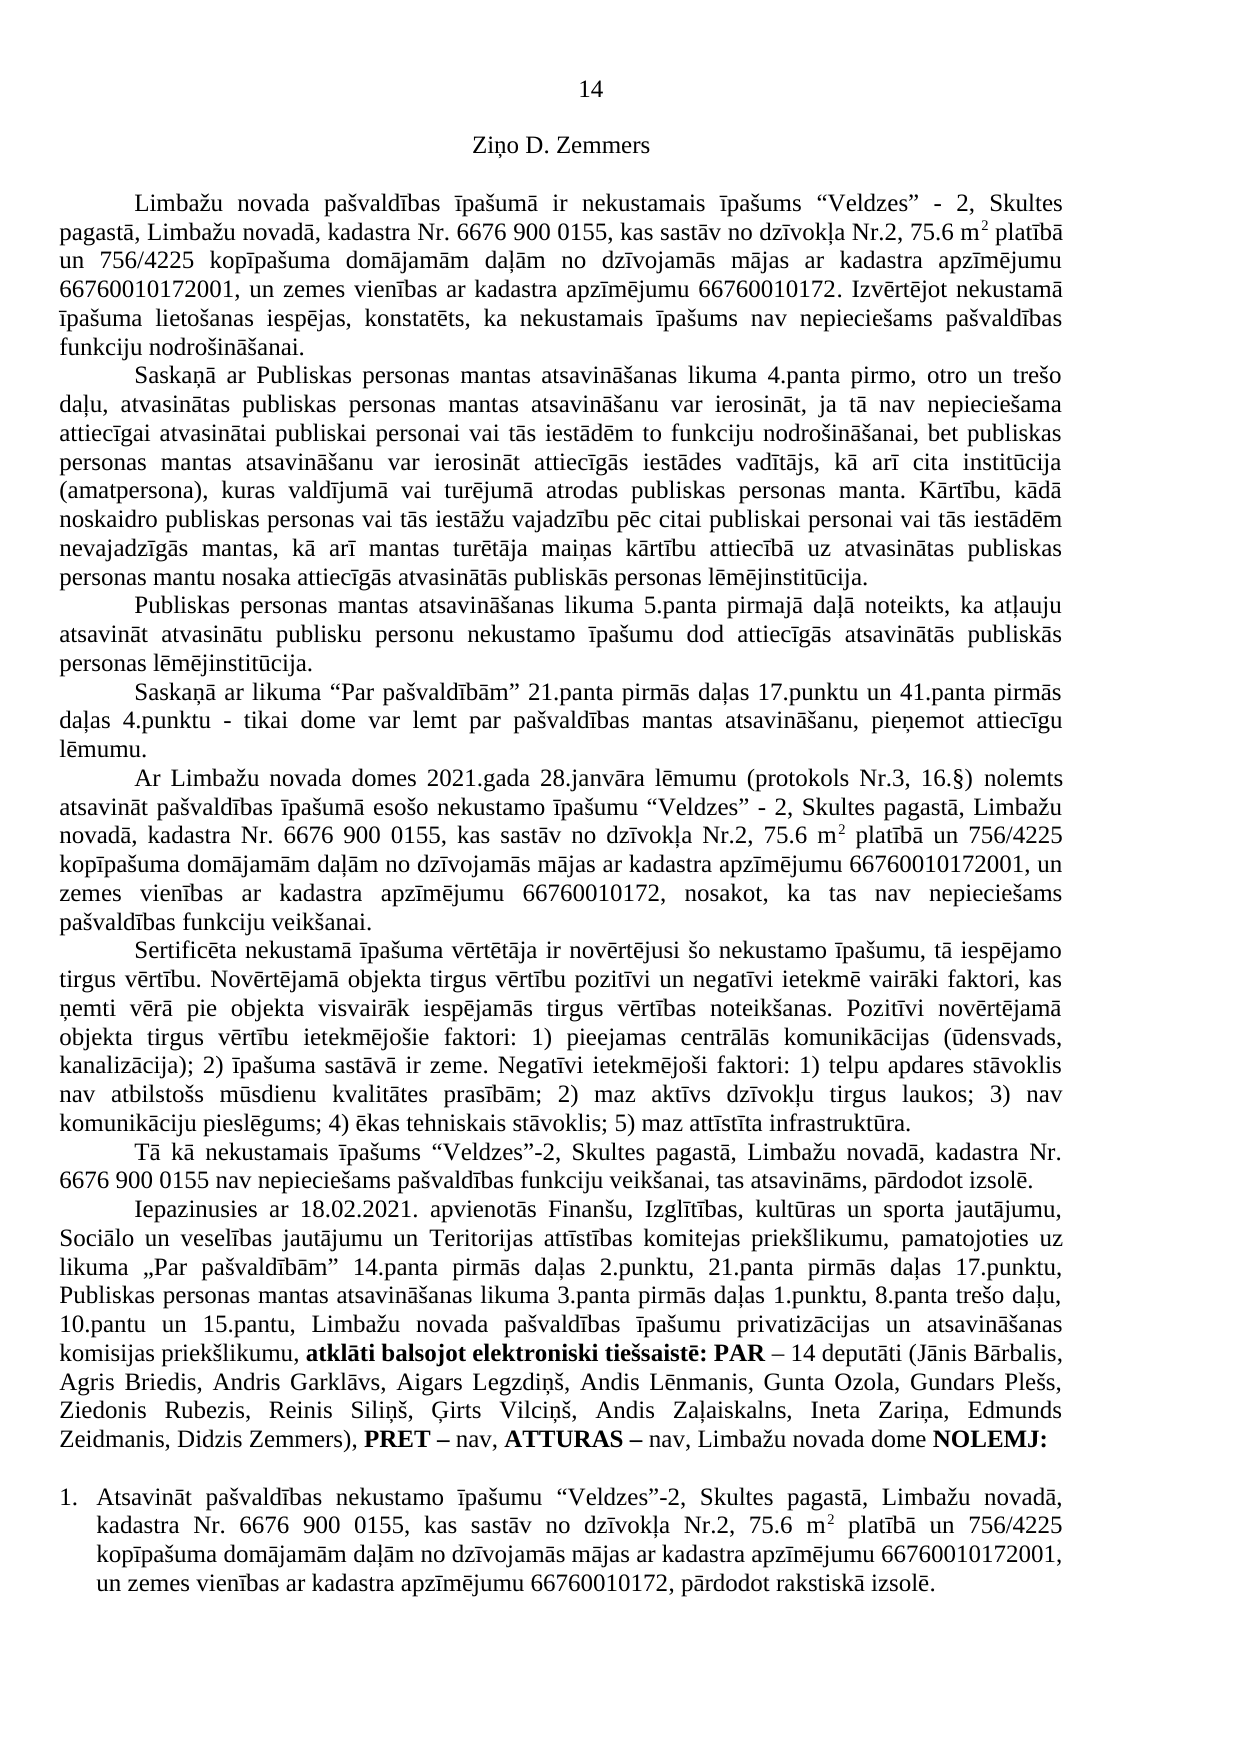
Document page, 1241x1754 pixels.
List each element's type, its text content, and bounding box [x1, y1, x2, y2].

list Atsavināt pašvaldības nekustamo īpašumu “Veldzes”-2, Skultes pagastā, Limbažu novadā, kadastra Nr. 6676 900 0155, kas sastāv no dzīvokļa Nr.2, 75.6 m2 platībā un 756/4225 kopīpašuma domājamām daļām no dzīvojamās mājas ar kadastra apzīmējumu 66760010172001, un zemes vienības ar kadastra apzīmējumu 66760010172, pārdodot rakstiskā izsolē. [59, 1482, 1063, 1597]
text Ziņo D. Zemmers [59, 131, 1063, 159]
text Limbažu novada pašvaldības īpašumā ir nekustamais īpašums “Veldzes” - 2, Skultes pagastā, Limbažu novadā, kadastra Nr. 6676 900 0155, kas sastāv no dzīvokļa Nr.2, 75.6 m2 platībā un 756/4225 kopīpašuma domājamām daļām no dzīvojamās mājas ar kadastra apzīmējumu 66760010172001, un zemes vienības ar kadastra apzīmējumu 66760010172. Izvērtējot nekustamā īpašuma lietošanas iespējas, konstatēts, ka nekustamais īpašums nav nepieciešams pašvaldības funkciju nodrošināšanai. [59, 188, 1063, 361]
text Saskaņā ar Publiskas personas mantas atsavināšanas likuma 4.panta pirmo, otro un trešo daļu, atvasinātas publiskas personas mantas atsavināšanu var ierosināt, ja tā nav nepieciešama attiecīgai atvasinātai publiskai personai vai tās iestādēm to funkciju nodrošināšanai, bet publiskas personas mantas atsavināšanu var ierosināt attiecīgās iestādes vadītājs, kā arī cita institūcija (amatpersona), kuras valdījumā vai turējumā atrodas publiskas personas manta. Kārtību, kādā noskaidro publiskas personas vai tās iestāžu vajadzību pēc citai publiskai personai vai tās iestādēm nevajadzīgās mantas, kā arī mantas turētāja maiņas kārtību attiecībā uz atvasinātas publiskas personas mantu nosaka attiecīgās atvasinātās publiskās personas lēmējinstitūcija. [59, 361, 1063, 591]
text Ar Limbažu novada domes 2021.gada 28.janvāra lēmumu (protokols Nr.3, 16.§) nolemts atsavināt pašvaldības īpašumā esošo nekustamo īpašumu “Veldzes” - 2, Skultes pagastā, Limbažu novadā, kadastra Nr. 6676 900 0155, kas sastāv no dzīvokļa Nr.2, 75.6 m2 platībā un 756/4225 kopīpašuma domājamām daļām no dzīvojamās mājas ar kadastra apzīmējumu 66760010172001, un zemes vienības ar kadastra apzīmējumu 66760010172, nosakot, ka tas nav nepieciešams pašvaldības funkciju veikšanai. [59, 763, 1063, 936]
text Tā kā nekustamais īpašums “Veldzes”-2, Skultes pagastā, Limbažu novadā, kadastra Nr. 6676 900 0155 nav nepieciešams pašvaldības funkciju veikšanai, tas atsavināms, pārdodot izsolē. [59, 1137, 1063, 1194]
text Saskaņā ar likuma “Par pašvaldībām” 21.panta pirmās daļas 17.punktu un 41.panta pirmās daļas 4.punktu - tikai dome var lemt par pašvaldības mantas atsavināšanu, pieņemot attiecīgu lēmumu. [59, 677, 1063, 763]
text Publiskas personas mantas atsavināšanas likuma 5.panta pirmajā daļā noteikts, ka atļauju atsavināt atvasinātu publisku personu nekustamo īpašumu dod attiecīgās atsavinātās publiskās personas lēmējinstitūcija. [59, 591, 1063, 677]
text Iepazinusies ar 18.02.2021. apvienotās Finanšu, Izglītības, kultūras un sporta jautājumu, Sociālo un veselības jautājumu un Teritorijas attīstības komitejas priekšlikumu, pamatojoties uz likuma „Par pašvaldībām” 14.panta pirmās daļas 2.punktu, 21.panta pirmās daļas 17.punktu, Publiskas personas mantas atsavināšanas likuma 3.panta pirmās daļas 1.punktu, 8.panta trešo daļu, 10.pantu un 15.pantu, Limbažu novada pašvaldības īpašumu privatizācijas un atsavināšanas komisijas priekšlikumu, atklāti balsojot elektroniski tiešsaistē: PAR – 14 deputāti (Jānis Bārbalis, Agris Briedis, Andris Garklāvs, Aigars Legzdiņš, Andis Lēnmanis, Gunta Ozola, Gundars Plešs, Ziedonis Rubezis, Reinis Siliņš, Ģirts Vilciņš, Andis Zaļaiskalns, Ineta Zariņa, Edmunds Zeidmanis, Didzis Zemmers), PRET – nav, ATTURAS – nav, Limbažu novada dome NOLEMJ: [59, 1194, 1063, 1453]
text Sertificēta nekustamā īpašuma vērtētāja ir novērtējusi šo nekustamo īpašumu, tā iespējamo tirgus vērtību. Novērtējamā objekta tirgus vērtību pozitīvi un negatīvi ietekmē vairāki faktori, kas ņemti vērā pie objekta visvairāk iespējamās tirgus vērtības noteikšanas. Pozitīvi novērtējamā objekta tirgus vērtību ietekmējošie faktori: 1) pieejamas centrālās komunikācijas (ūdensvads, kanalizācija); 2) īpašuma sastāvā ir zeme. Negatīvi ietekmējoši faktori: 1) telpu apdares stāvoklis nav atbilstošs mūsdienu kvalitātes prasībām; 2) maz aktīvs dzīvokļu tirgus laukos; 3) nav komunikāciju pieslēgums; 4) ēkas tehniskais stāvoklis; 5) maz attīstīta infrastruktūra. [59, 936, 1063, 1137]
